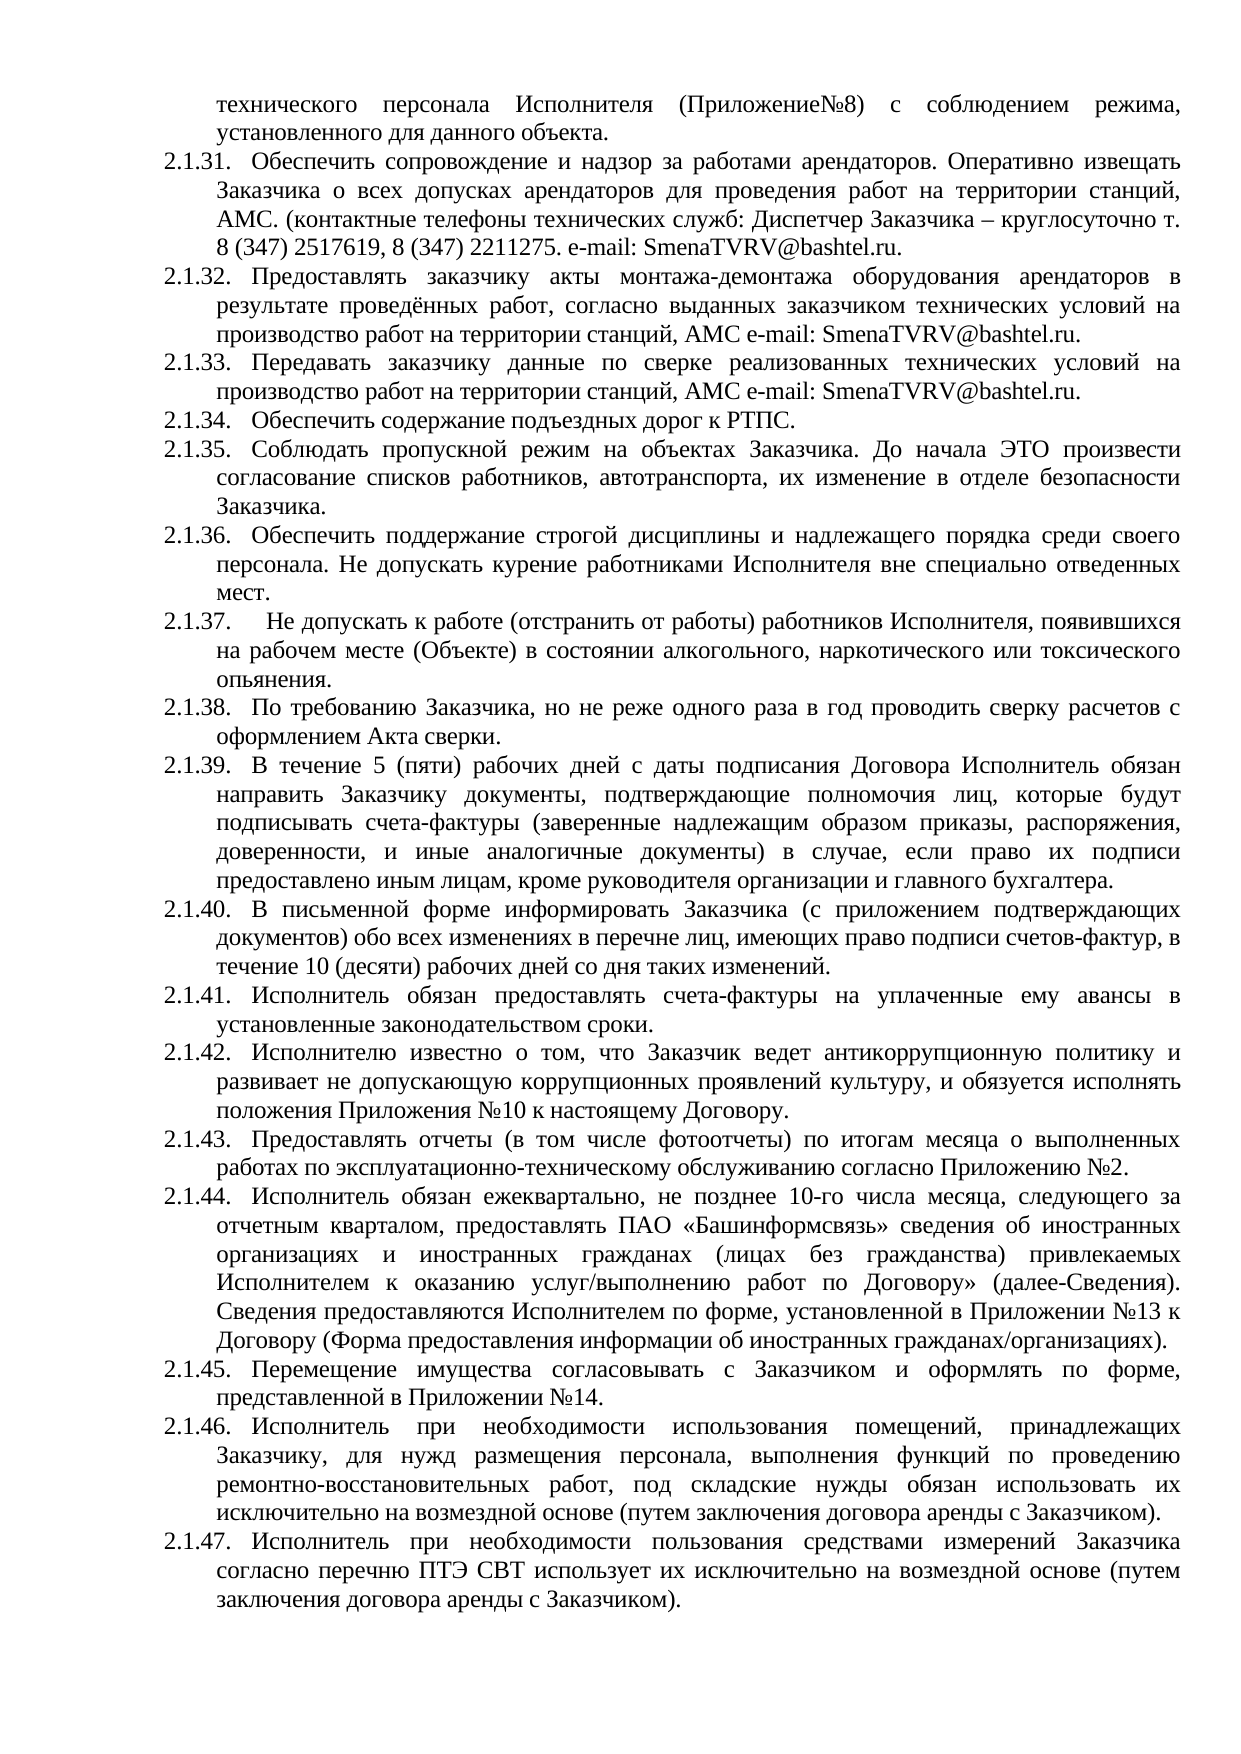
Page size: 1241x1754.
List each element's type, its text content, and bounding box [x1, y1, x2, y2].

list Исполнитель при необходимости пользования средствами измерений Заказчика согласно перечню ПТЭ СВТ использует их исключительно на возмездной основе (путем заключения договора аренды с Заказчиком). [164, 1526, 1181, 1612]
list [164, 89, 1181, 146]
list Обеспечить поддержание строгой дисциплины и надлежащего порядка среди своего персонала. Не допускать курение работниками Исполнителя вне специально отведенных мест. [164, 520, 1181, 606]
list По требованию Заказчика, но не реже одного раза в год проводить сверку расчетов с оформлением Акта сверки. [164, 692, 1181, 750]
list Не допускать к работе (отстранить от работы) работников Исполнителя, появившихся на рабочем месте (Объекте) в состоянии алкогольного, наркотического или токсического опьянения. [164, 606, 1181, 692]
list Предоставлять отчеты (в том числе фотоотчеты) по итогам месяца о выполненных работах по эксплуатационно-техническому обслуживанию согласно Приложению №2. [164, 1124, 1181, 1181]
list Исполнителю известно о том, что Заказчик ведет антикоррупционную политику и развивает не допускающую коррупционных проявлений культуру, и обязуется исполнять положения Приложения №10 к настоящему Договору. [164, 1037, 1181, 1124]
list Соблюдать пропускной режим на объектах Заказчика. До начала ЭТО произвести согласование списков работников, автотранспорта, их изменение в отделе безопасности Заказчика. [164, 434, 1181, 520]
list Исполнитель при необходимости использования помещений, принадлежащих Заказчику, для нужд размещения персонала, выполнения функций по проведению ремонтно-восстановительных работ, под складские нужды обязан использовать их исключительно на возмездной основе (путем заключения договора аренды с Заказчиком). [164, 1411, 1181, 1526]
list Исполнитель обязан ежеквартально, не позднее 10-го числа месяца, следующего за отчетным кварталом, предоставлять ПАО «Башинформсвязь» сведения об иностранных организациях и иностранных гражданах (лицах без гражданства) привлекаемых Исполнителем к оказанию услуг/выполнению работ по Договору» (далее-Сведения). Сведения предоставляются Исполнителем по форме, установленной в Приложении №13 к Договору (Форма предоставления информации об иностранных гражданах/организациях). [164, 1181, 1181, 1354]
list Передавать заказчику данные по сверке реализованных технических условий на производство работ на территории станций, АМС e-mail: SmenaTVRV@bashtel.ru. [164, 347, 1181, 405]
list Перемещение имущества согласовывать с Заказчиком и оформлять по форме, представленной в Приложении №14. [164, 1354, 1181, 1411]
list Исполнитель обязан предоставлять счета-фактуры на уплаченные ему авансы в установленные законодательством сроки. [164, 980, 1181, 1037]
list Обеспечить содержание подъездных дорог к РТПС. [164, 405, 1181, 434]
list В течение 5 (пяти) рабочих дней с даты подписания Договора Исполнитель обязан направить Заказчику документы, подтверждающие полномочия лиц, которые будут подписывать счета-фактуры (заверенные надлежащим образом приказы, распоряжения, доверенности, и иные аналогичные документы) в случае, если право их подписи предоставлено иным лицам, кроме руководителя организации и главного бухгалтера. [164, 750, 1181, 894]
list В письменной форме информировать Заказчика (с приложением подтверждающих документов) обо всех изменениях в перечне лиц, имеющих право подписи счетов-фактур, в течение 10 (десяти) рабочих дней со дня таких изменений. [164, 894, 1181, 980]
list Обеспечить сопровождение и надзор за работами арендаторов. Оперативно извещать Заказчика о всех допусках арендаторов для проведения работ на территории станций, АМС. (контактные телефоны технических служб: Диспетчер Заказчика – круглосуточно т. 8 (347) 2517619, 8 (347) 2211275. e-mail: SmenaTVRV@bashtel.ru. [164, 146, 1181, 261]
list Предоставлять заказчику акты монтажа-демонтажа оборудования арендаторов в результате проведённых работ, согласно выданных заказчиком технических условий на производство работ на территории станций, АМС e-mail: SmenaTVRV@bashtel.ru. [164, 261, 1181, 347]
